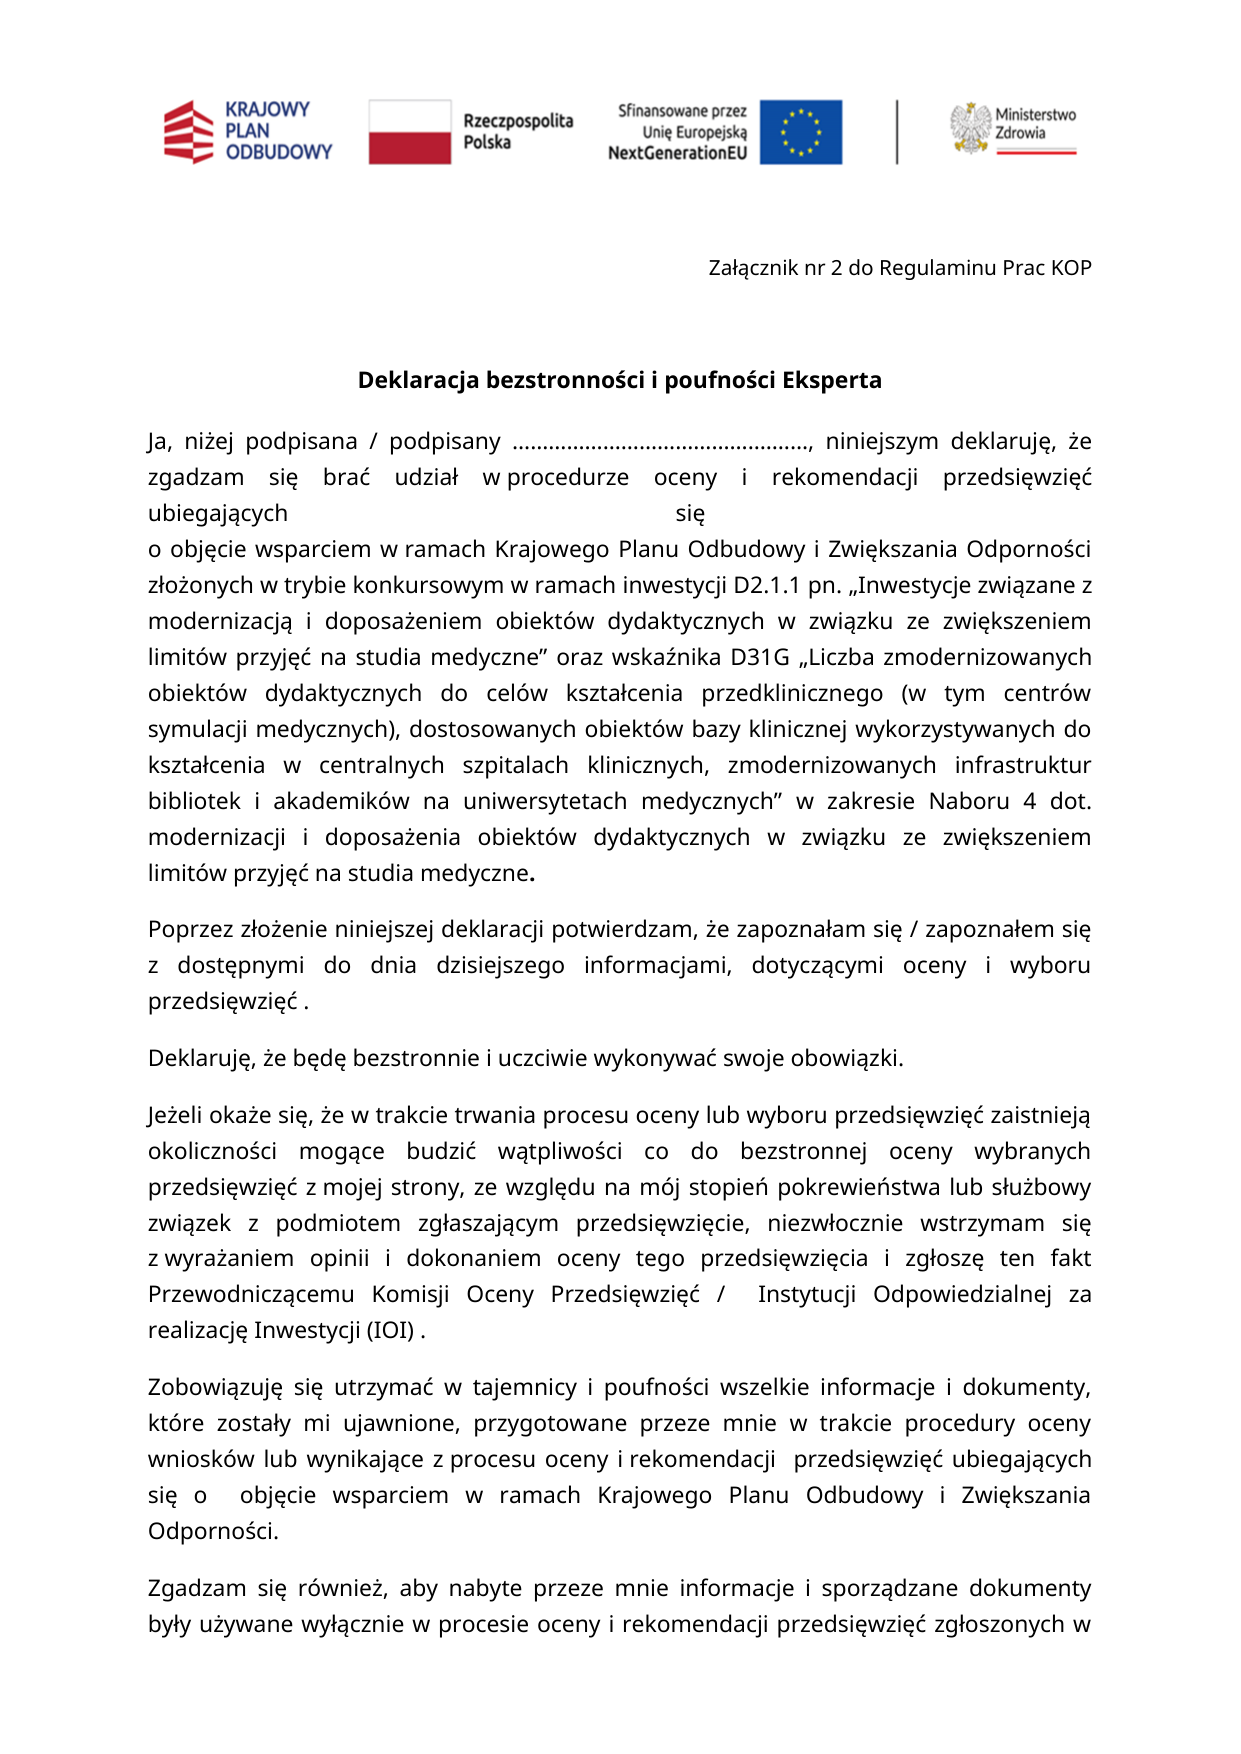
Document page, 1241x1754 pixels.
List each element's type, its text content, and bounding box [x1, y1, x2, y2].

text Poprzez złożenie niniejszej deklaracji potwierdzam, że zapoznałam się / zapoznałem się z dostępnymi do dnia dzisiejszego informacjami, dotyczącymi oceny i wyboru przedsięwzięć . [148, 913, 1093, 1016]
text Jeżeli okaże się, że w trakcie trwania procesu oceny lub wyboru przedsięwzięć zaistnieją okoliczności mogące budzić wątpliwości co do bezstronnej oceny wybranych przedsięwzięć z mojej strony, ze względu na mój stopień pokrewieństwa lub służbowy związek z podmiotem zgłaszającym przedsięwzięcie, niezwłocznie wstrzymam się z wyrażaniem opinii i dokonaniem oceny tego przedsięwzięcia i zgłoszę ten fakt Przewodniczącemu Komisji Oceny Przedsięwzięć / Instytucji Odpowiedzialnej za realizację Inwestycji (IOI) . [148, 1099, 1093, 1346]
text Załącznik nr 2 do Regulaminu Prac KOP [103, 253, 1093, 281]
text Deklaracja bezstronności i poufności Eksperta [148, 364, 1093, 396]
text Ja, niżej podpisana / podpisany ………………………………….………, niniejszym deklaruję, że zgadzam się brać udział w procedurze oceny i rekomendacji przedsięwzięć ubiegających się o objęcie wsparciem w ramach Krajowego Planu Odbudowy i Zwiększania Odporności złożonych w trybie konkursowym w ramach inwestycji D2.1.1 pn. „Inwestycje związane z modernizacją i doposażeniem obiektów dydaktycznych w związku ze zwiększeniem limitów przyjęć na studia medyczne” oraz wskaźnika D31G „Liczba zmodernizowanych obiektów dydaktycznych do celów kształcenia przedklinicznego (w tym centrów symulacji medycznych), dostosowanych obiektów bazy klinicznej wykorzystywanych do kształcenia w centralnych szpitalach klinicznych, zmodernizowanych infrastruktur bibliotek i akademików na uniwersytetach medycznych” w zakresie Naboru 4 dot. modernizacji i doposażenia obiektów dydaktycznych w związku ze zwiększeniem limitów przyjęć na studia medyczne. [148, 425, 1093, 888]
text Zobowiązuję się utrzymać w tajemnicy i poufności wszelkie informacje i dokumenty, które zostały mi ujawnione, przygotowane przeze mnie w trakcie procedury oceny wniosków lub wynikające z procesu oceny i rekomendacji przedsięwzięć ubiegających się o objęcie wsparciem w ramach Krajowego Planu Odbudowy i Zwiększania Odporności. [148, 1371, 1093, 1546]
picture [147, 73, 1096, 184]
text Deklaruję, że będę bezstronnie i uczciwie wykonywać swoje obowiązki. [148, 1042, 1093, 1073]
